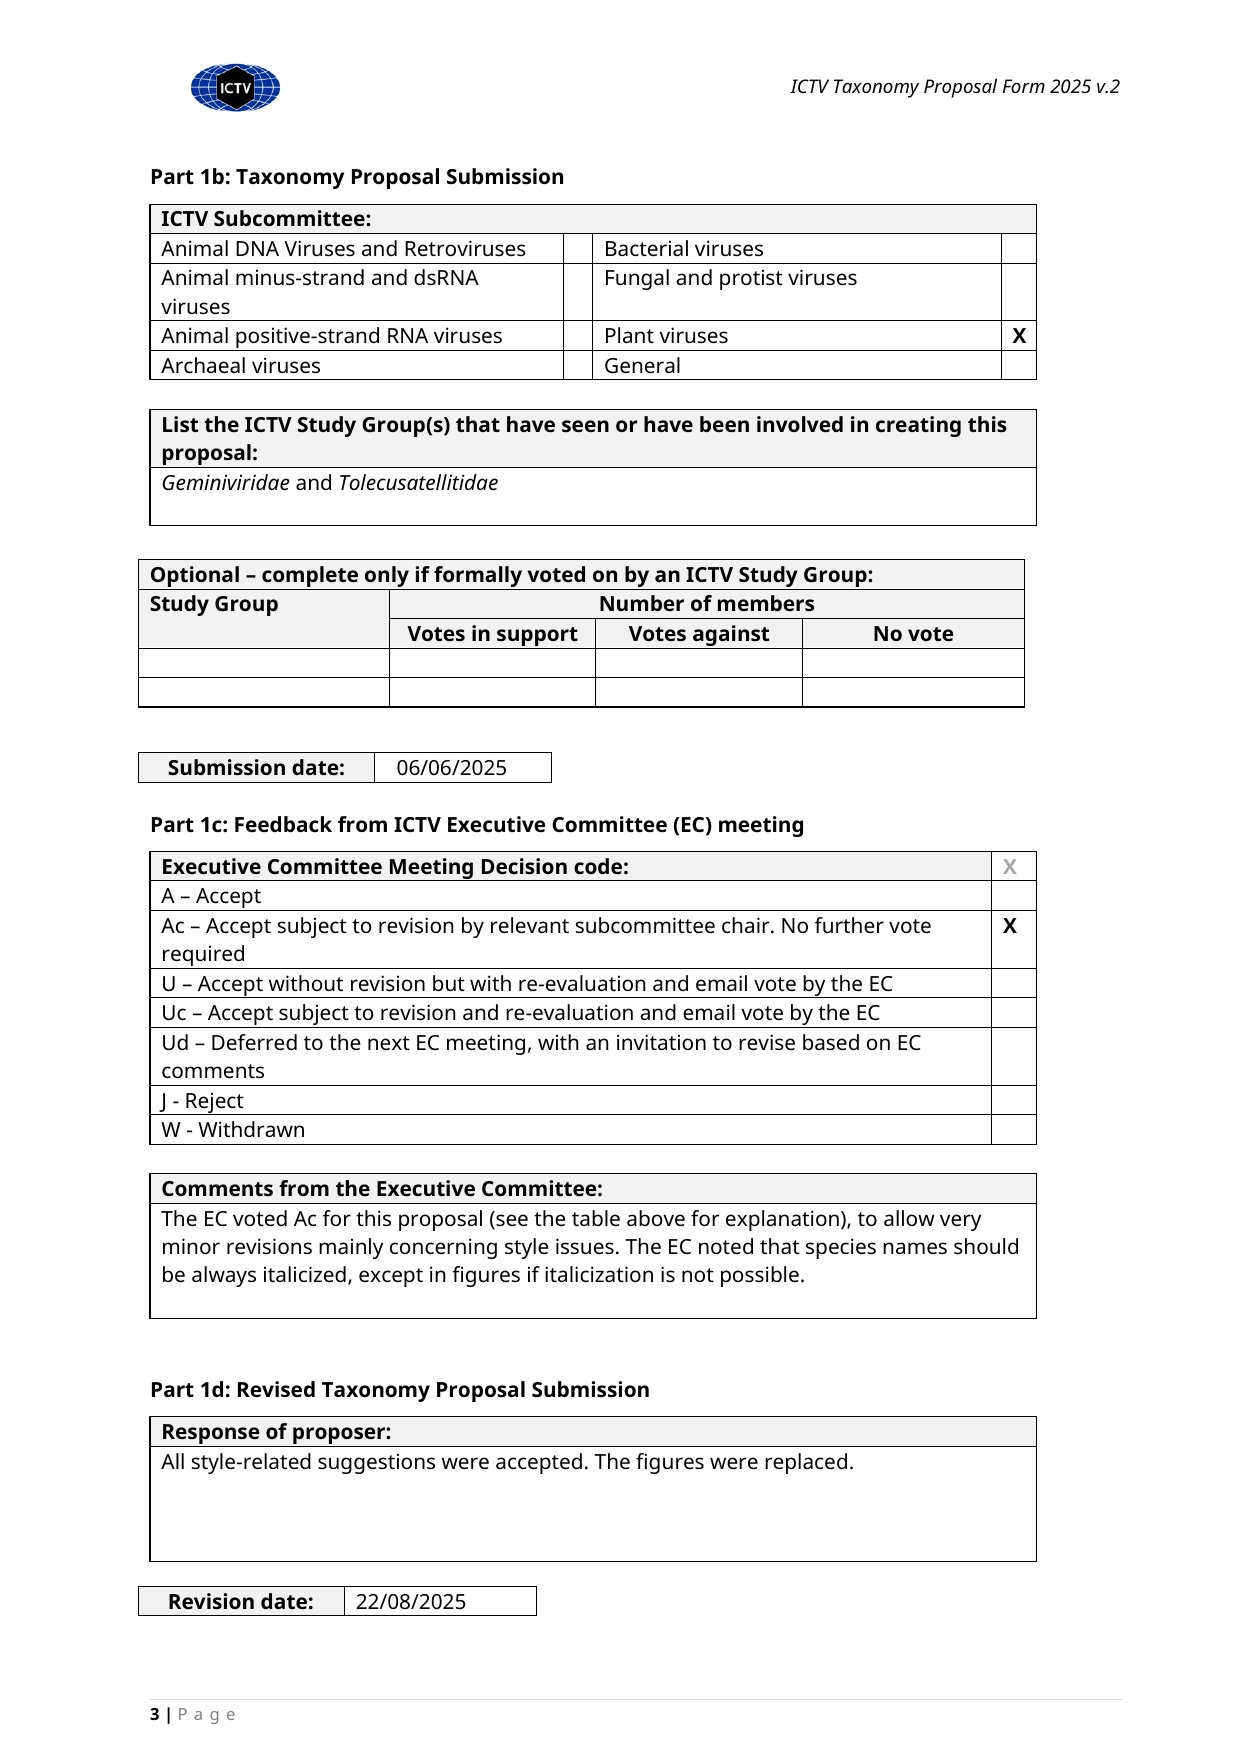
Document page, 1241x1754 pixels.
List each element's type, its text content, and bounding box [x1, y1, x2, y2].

table_cell [139, 678, 389, 706]
table_cell All style-related suggestions were accepted. The figures were replaced. [151, 1447, 1036, 1561]
table_cell A – Accept [151, 881, 991, 910]
table_cell Number of members [390, 590, 1024, 618]
table_header 06/06/2025 [375, 753, 551, 782]
table_cell Bacterial viruses [593, 234, 1001, 262]
table_cell General [593, 351, 1001, 379]
table_cell X [992, 911, 1036, 968]
table_header Revision date: [139, 1587, 344, 1615]
table_cell [992, 969, 1036, 997]
table_header ICTV Subcommittee: [151, 205, 1036, 233]
table_cell [992, 1086, 1036, 1114]
table_cell Archaeal viruses [151, 351, 563, 379]
table_cell No vote [803, 619, 1024, 647]
table_cell Votes against [596, 619, 802, 647]
table_header Response of proposer: [151, 1417, 1036, 1446]
text Part 1b: Taxonomy Proposal Submission [150, 162, 1122, 191]
table_header Optional – complete only if formally voted on by an ICTV Study Group: [139, 560, 1024, 588]
table_cell Animal minus-strand and dsRNA viruses [151, 264, 563, 320]
table_cell [596, 649, 802, 677]
table_header Submission date: [139, 753, 374, 782]
table_cell Ac – Accept subject to revision by relevant subcommittee chair. No further vote required [151, 911, 991, 968]
table_cell [564, 321, 592, 350]
table_cell W - Withdrawn [151, 1115, 991, 1144]
table_header 22/08/2025 [345, 1587, 536, 1615]
table_cell [992, 1028, 1036, 1085]
table_cell X [1002, 321, 1036, 350]
table_cell [992, 1115, 1036, 1144]
text Part 1c: Feedback from ICTV Executive Committee (EC) meeting [150, 810, 1036, 838]
table_cell U – Accept without revision but with re-evaluation and email vote by the EC [151, 969, 991, 997]
table_header X [992, 852, 1036, 880]
table_cell [139, 649, 389, 677]
table_cell [564, 351, 592, 379]
table_header Executive Committee Meeting Decision code: [151, 852, 991, 880]
table_cell [1002, 264, 1036, 320]
table_header List the ICTV Study Group(s) that have seen or have been involved in creating this proposal: [151, 410, 1036, 467]
table_cell Geminiviridae and Tolecusatellitidae [151, 468, 1036, 524]
table_cell Animal positive-strand RNA viruses [151, 321, 563, 350]
picture [190, 56, 282, 113]
table_cell [564, 264, 592, 320]
table_cell Fungal and protist viruses [593, 264, 1001, 320]
table_cell J - Reject [151, 1086, 991, 1114]
table_cell [803, 678, 1024, 706]
table_cell Study Group [139, 590, 389, 647]
table_cell [596, 678, 802, 706]
table_header Comments from the Executive Committee: [151, 1174, 1036, 1203]
table_cell [992, 881, 1036, 910]
table_cell [390, 649, 595, 677]
table_cell Ud – Deferred to the next EC meeting, with an invitation to revise based on EC comments [151, 1028, 991, 1085]
table_cell The EC voted Ac for this proposal (see the table above for explanation), to allow very minor revisions mainly concerning style issues. The EC noted that species names should be always italicized, except in figures if italicization is not possible. [151, 1204, 1036, 1317]
table_cell [992, 998, 1036, 1027]
text Part 1d: Revised Taxonomy Proposal Submission [150, 1375, 1122, 1404]
table_cell [1002, 234, 1036, 262]
table_cell [1002, 351, 1036, 379]
table_cell Uc – Accept subject to revision and re-evaluation and email vote by the EC [151, 998, 991, 1027]
table_cell Votes in support [390, 619, 595, 647]
table_cell [803, 649, 1024, 677]
table_cell Plant viruses [593, 321, 1001, 350]
table_cell [564, 234, 592, 262]
table_cell Animal DNA Viruses and Retroviruses [151, 234, 563, 262]
table_cell [390, 678, 595, 706]
